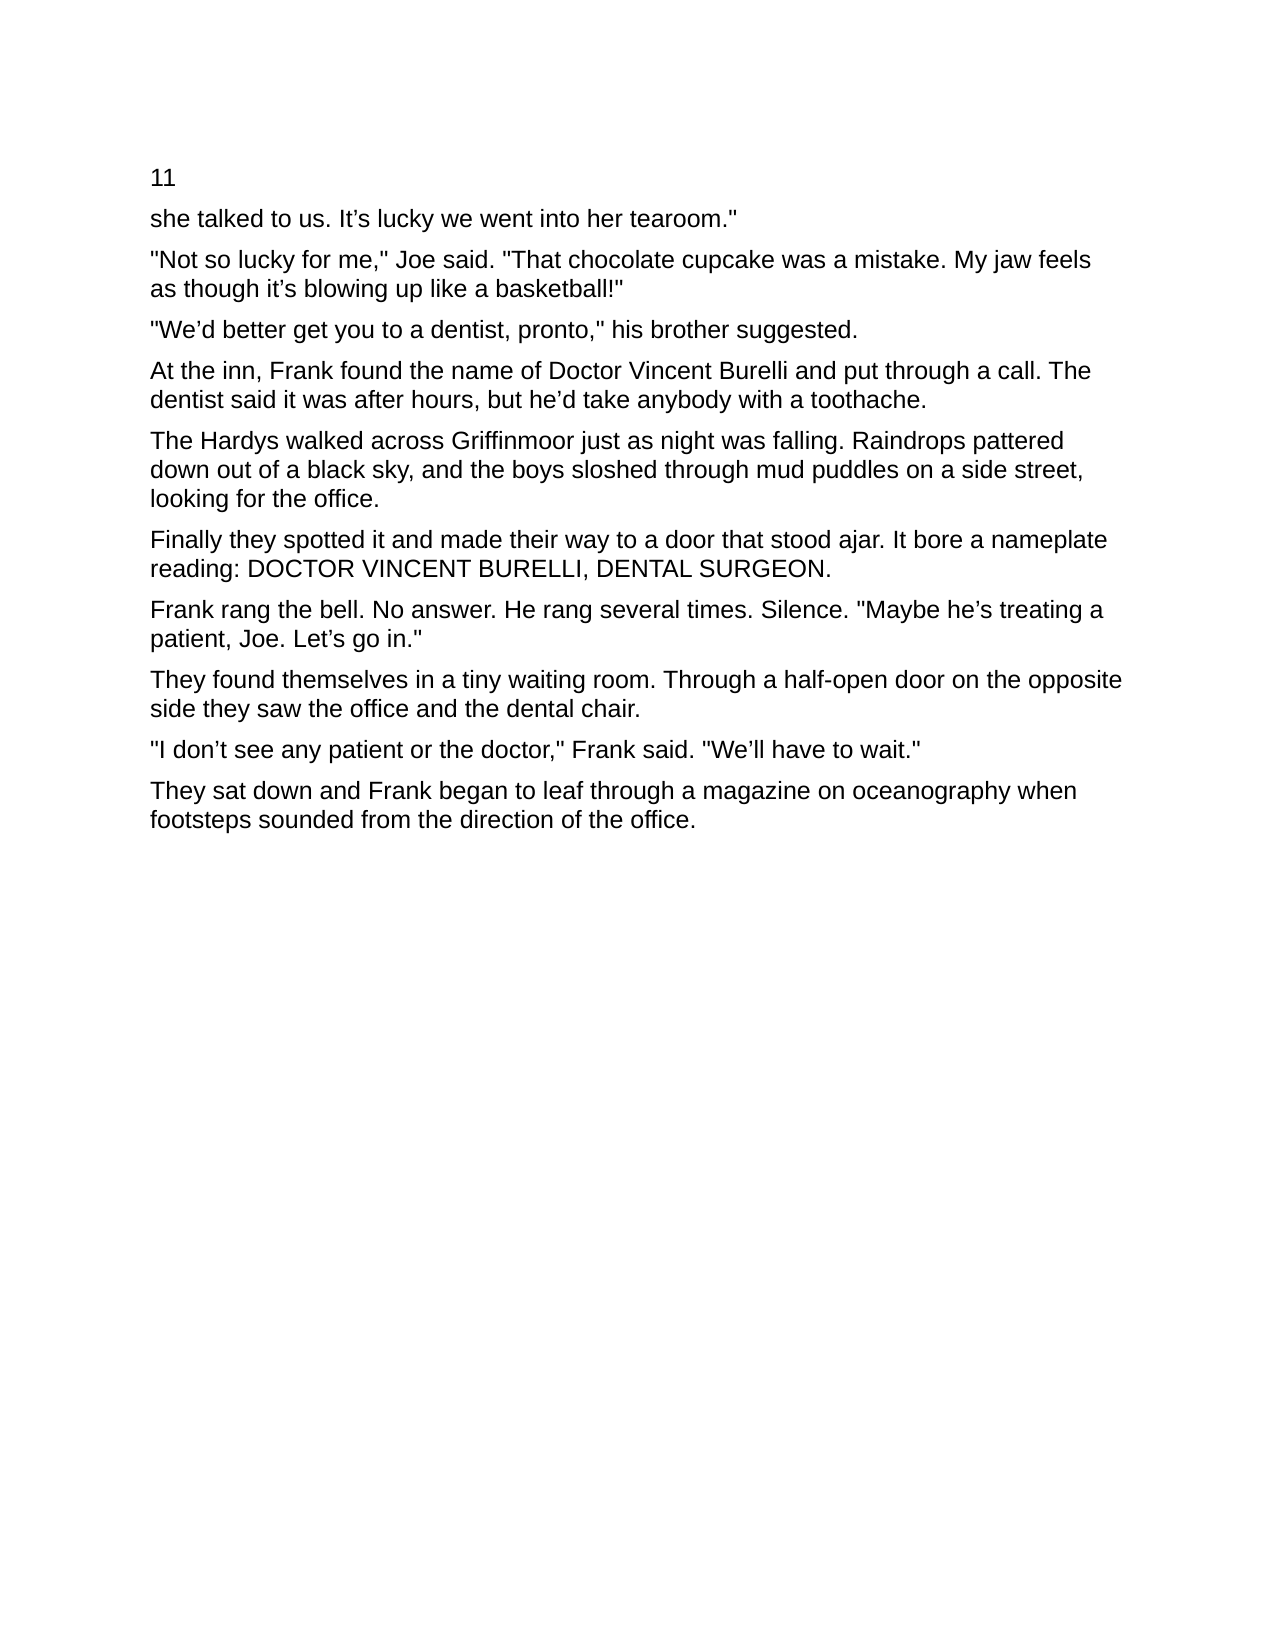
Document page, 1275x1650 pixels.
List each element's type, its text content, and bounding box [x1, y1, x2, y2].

text "I don’t see any patient or the doctor," Frank said. "We’ll have to wait." [150, 735, 1125, 764]
text At the inn, Frank found the name of Doctor Vincent Burelli and put through a call. The dentist said it was after hours, but he’d take anybody with a toothache. [150, 356, 1125, 414]
text "Not so lucky for me," Joe said. "That chocolate cupcake was a mistake. My jaw feels as though it’s blowing up like a basketball!" [150, 245, 1125, 302]
text she talked to us. It’s lucky we went into her tearoom." [150, 204, 1125, 232]
text 11 [150, 162, 1125, 191]
text They found themselves in a tiny waiting room. Through a half-open door on the opposite side they saw the office and the dental chair. [150, 665, 1125, 722]
text The Hardys walked across Griffinmoor just as night was falling. Raindrops pattered down out of a black sky, and the boys sloshed through mud puddles on a side street, looking for the office. [150, 426, 1125, 512]
text Finally they spotted it and made their way to a door that stood ajar. It bore a nameplate reading: DOCTOR VINCENT BURELLI, DENTAL SURGEON. [150, 525, 1125, 582]
text They sat down and Frank began to leaf through a magazine on oceanography when footsteps sounded from the direction of the office. [150, 776, 1125, 834]
text "We’d better get you to a dentist, pronto," his brother suggested. [150, 315, 1125, 344]
text Frank rang the bell. No answer. He rang several times. Silence. "Maybe he’s treating a patient, Joe. Let’s go in." [150, 595, 1125, 652]
